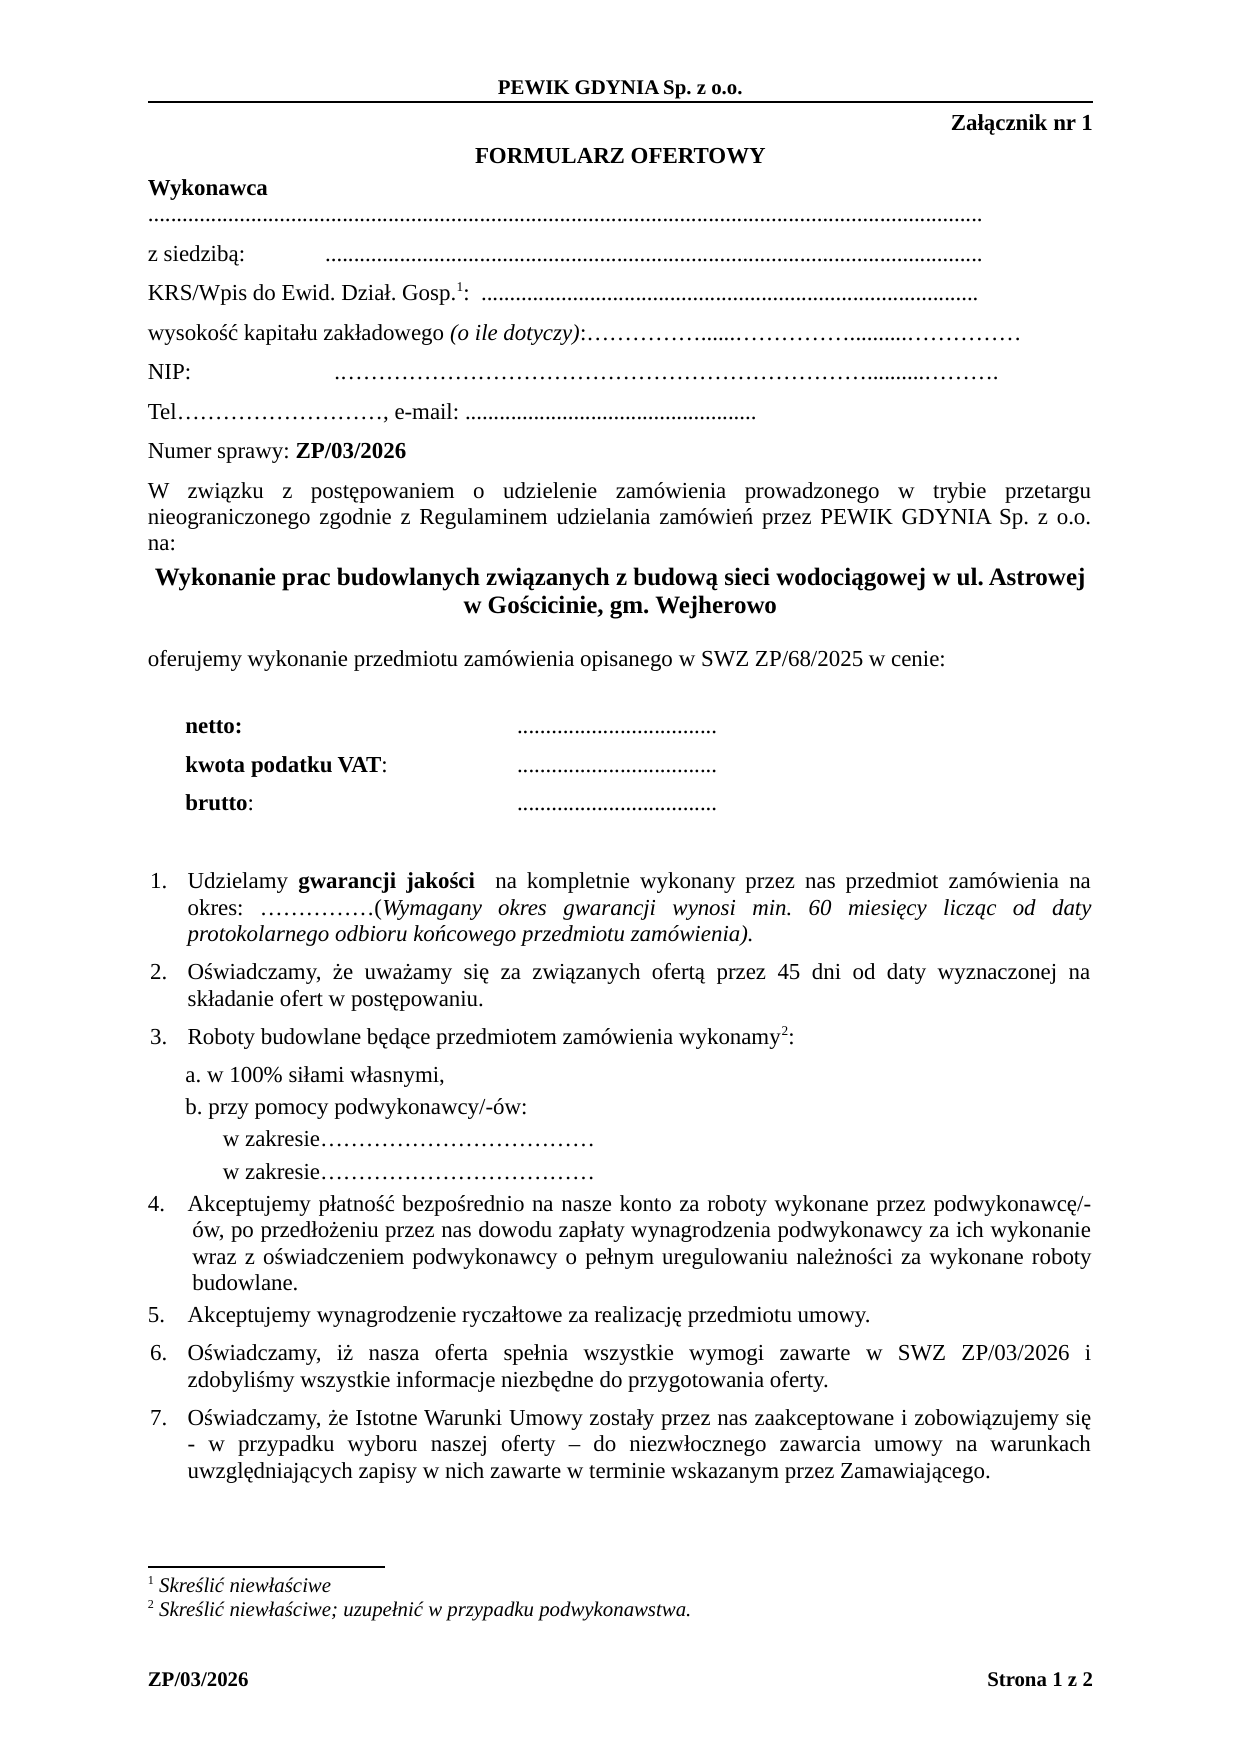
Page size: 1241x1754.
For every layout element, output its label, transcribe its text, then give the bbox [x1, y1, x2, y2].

text brutto: ................................... [148, 789, 1093, 815]
subtitle FORMULARZ OFERTOWY [148, 142, 1093, 168]
text Załącznik nr 1 [148, 109, 1093, 136]
list Akceptujemy wynagrodzenie ryczałtowe za realizację przedmiotu umowy. [148, 1301, 1093, 1328]
list Roboty budowlane będące przedmiotem zamówienia wykonamy: [150, 1023, 1093, 1049]
text oferujemy wykonanie przedmiotu zamówienia opisanego w SWZ ZP/68/2025 w cenie: [148, 646, 1093, 672]
text Wykonawca [148, 174, 1093, 200]
list Udzielamy gwarancji jakości na kompletnie wykonany przez nas przedmiot zamówienia na okres: ……………(Wymagany okres gwarancji wynosi min. 60 miesięcy licząc od daty protokolarnego odbioru końcowego przedmiotu zamówienia). [150, 867, 1093, 946]
text w zakresie……………………………… [223, 1158, 1093, 1184]
text w zakresie……………………………… [223, 1125, 1093, 1152]
text netto: ................................... [148, 712, 1093, 739]
text wysokość kapitału zakładowego (o ile dotyczy):……………......……………..........…………… [148, 319, 1093, 345]
list Oświadczamy, że uważamy się za związanych ofertą przez 45 dni od daty wyznaczonej na składanie ofert w postępowaniu. [150, 958, 1093, 1011]
list Akceptujemy płatność bezpośrednio na nasze konto za roboty wykonane przez podwykonawcę/-ów, po przedłożeniu przez nas dowodu zapłaty wynagrodzenia podwykonawcy za ich wykonanie wraz z oświadczeniem podwykonawcy o pełnym uregulowaniu należności za wykonane roboty budowlane. [148, 1190, 1093, 1295]
list Oświadczamy, iż nasza oferta spełnia wszystkie wymogi zawarte w SWZ ZP/03/2026 i zdobyliśmy wszystkie informacje niezbędne do przygotowania oferty. [150, 1339, 1093, 1392]
text kwota podatku VAT: ................................... [148, 751, 1093, 777]
list Oświadczamy, że Istotne Warunki Umowy zostały przez nas zaakceptowane i zobowiązujemy się - w przypadku wyboru naszej oferty – do niezwłocznego zawarcia umowy na warunkach uwzględniających zapisy w nich zawarte w terminie wskazanym przez Zamawiającego. [150, 1404, 1093, 1483]
list przy pomocy podwykonawcy/-ów: [185, 1093, 1093, 1119]
text Numer sprawy: ZP/03/2026 [148, 437, 1093, 463]
text KRS/Wpis do Ewid. Dział. Gosp.: ....................................................................................... [148, 279, 1093, 306]
list w 100% siłami własnymi, [185, 1061, 1093, 1087]
text Tel………………………, e-mail: ................................................... [148, 398, 1093, 424]
text Wykonanie prac budowlanych związanych z budową sieci wodociągowej w ul. Astrowej w Gościcinie, gm. Wejherowo [148, 562, 1093, 619]
text z siedzibą: ................................................................................................................... [148, 240, 1093, 266]
text NIP: .……………………………………………………………..........………. [148, 358, 1093, 384]
text .................................................................................................................................................. [148, 200, 1093, 227]
text W związku z postępowaniem o udzielenie zamówienia prowadzonego w trybie przetargu nieograniczonego zgodnie z Regulaminem udzielania zamówień przez PEWIK GDYNIA Sp. z o.o. na: [148, 477, 1093, 556]
